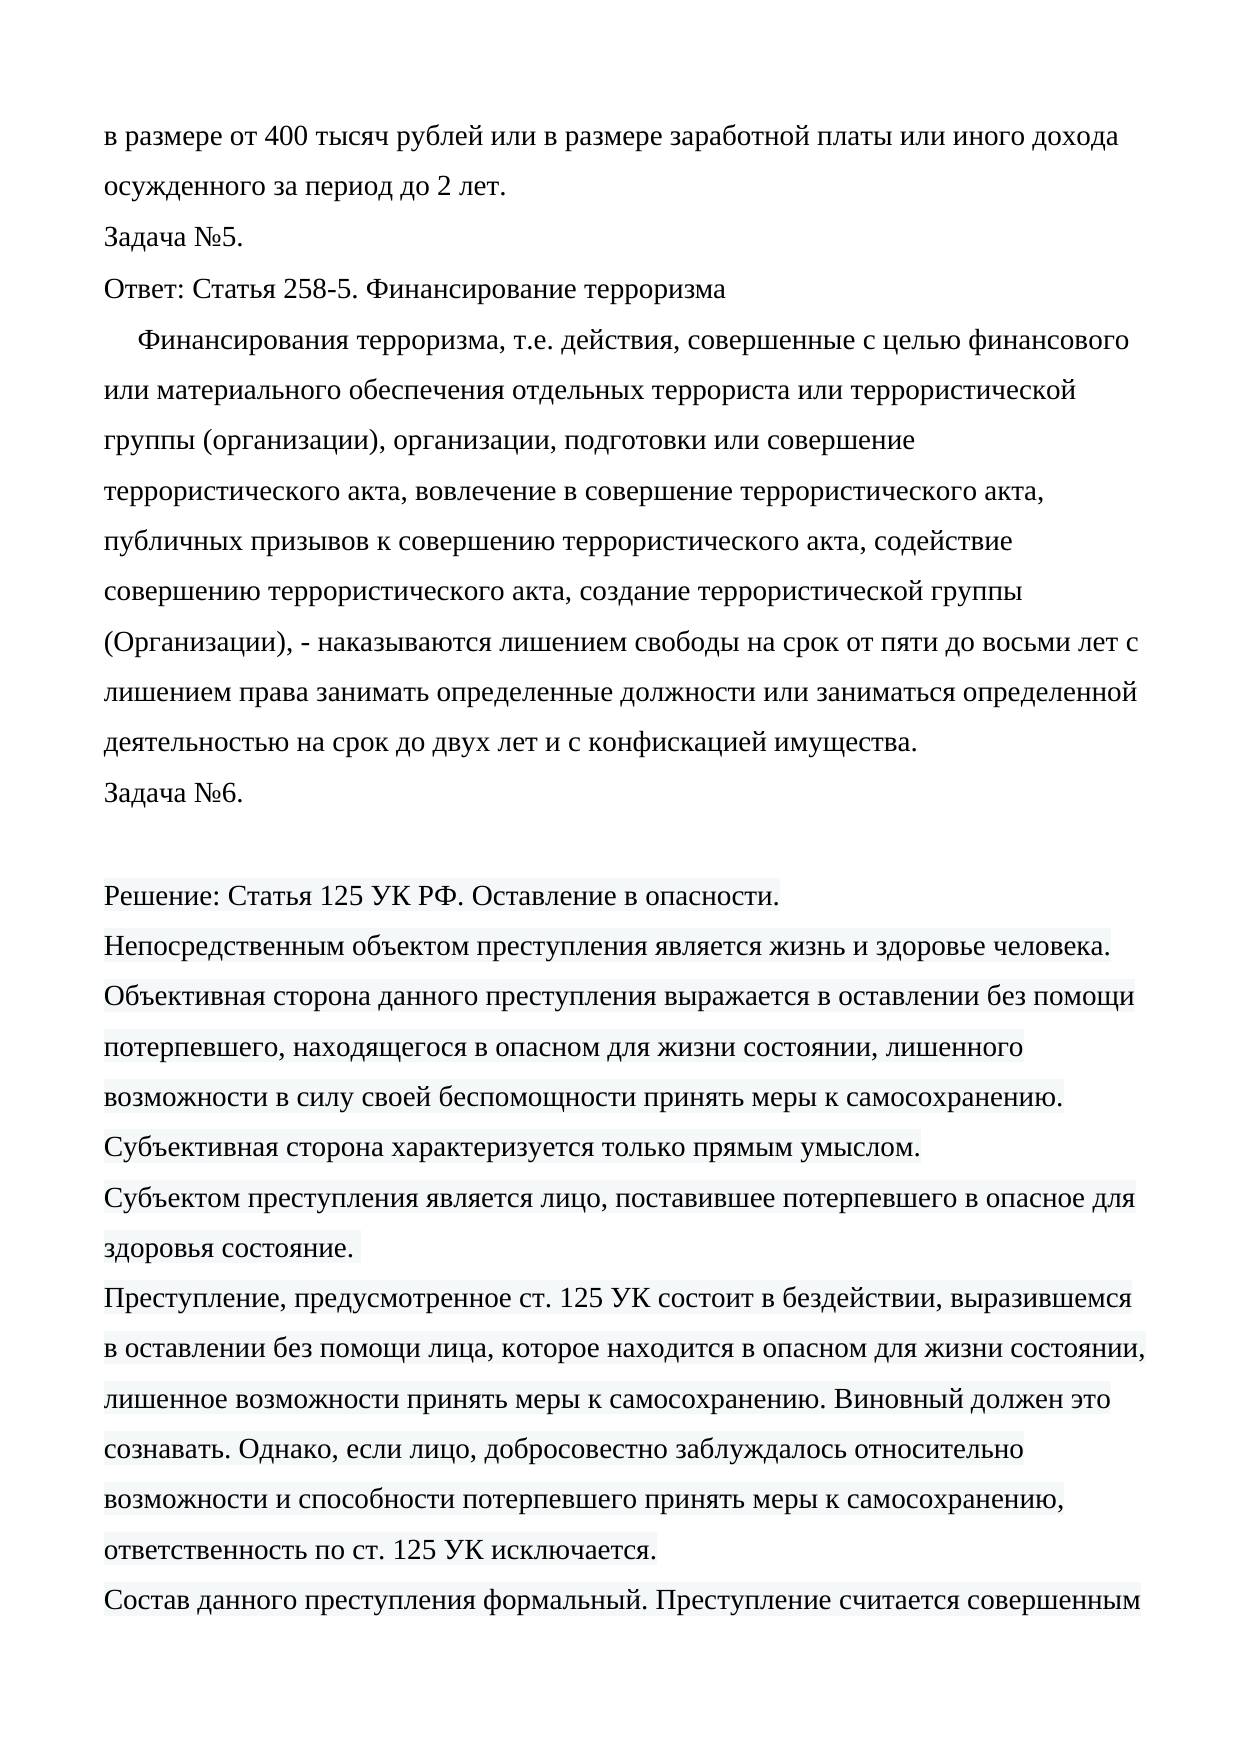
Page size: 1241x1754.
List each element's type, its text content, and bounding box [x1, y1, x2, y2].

text Задача №5. [103, 219, 1152, 252]
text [103, 827, 1152, 1616]
subtitle Ответ: Статья 258-5. Финансирование терроризма [103, 272, 1152, 305]
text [103, 118, 1152, 202]
text Задача №6. [103, 775, 1152, 808]
text Финансирования терроризма, т.е. действия, совершенные с целью финансового или материального обеспечения отдельных террориста или террористической группы (организации), организации, подготовки или совершение террористического акта, вовлечение в совершение террористического акта, публичных призывов к совершению террористического акта, содействие совершению террористического акта, создание террористической группы (Организации), - наказываются лишением свободы на срок от пяти до восьми лет с лишением права занимать определенные должности или заниматься определенной деятельностью на срок до двух лет и с конфискацией имущества. [103, 322, 1152, 758]
